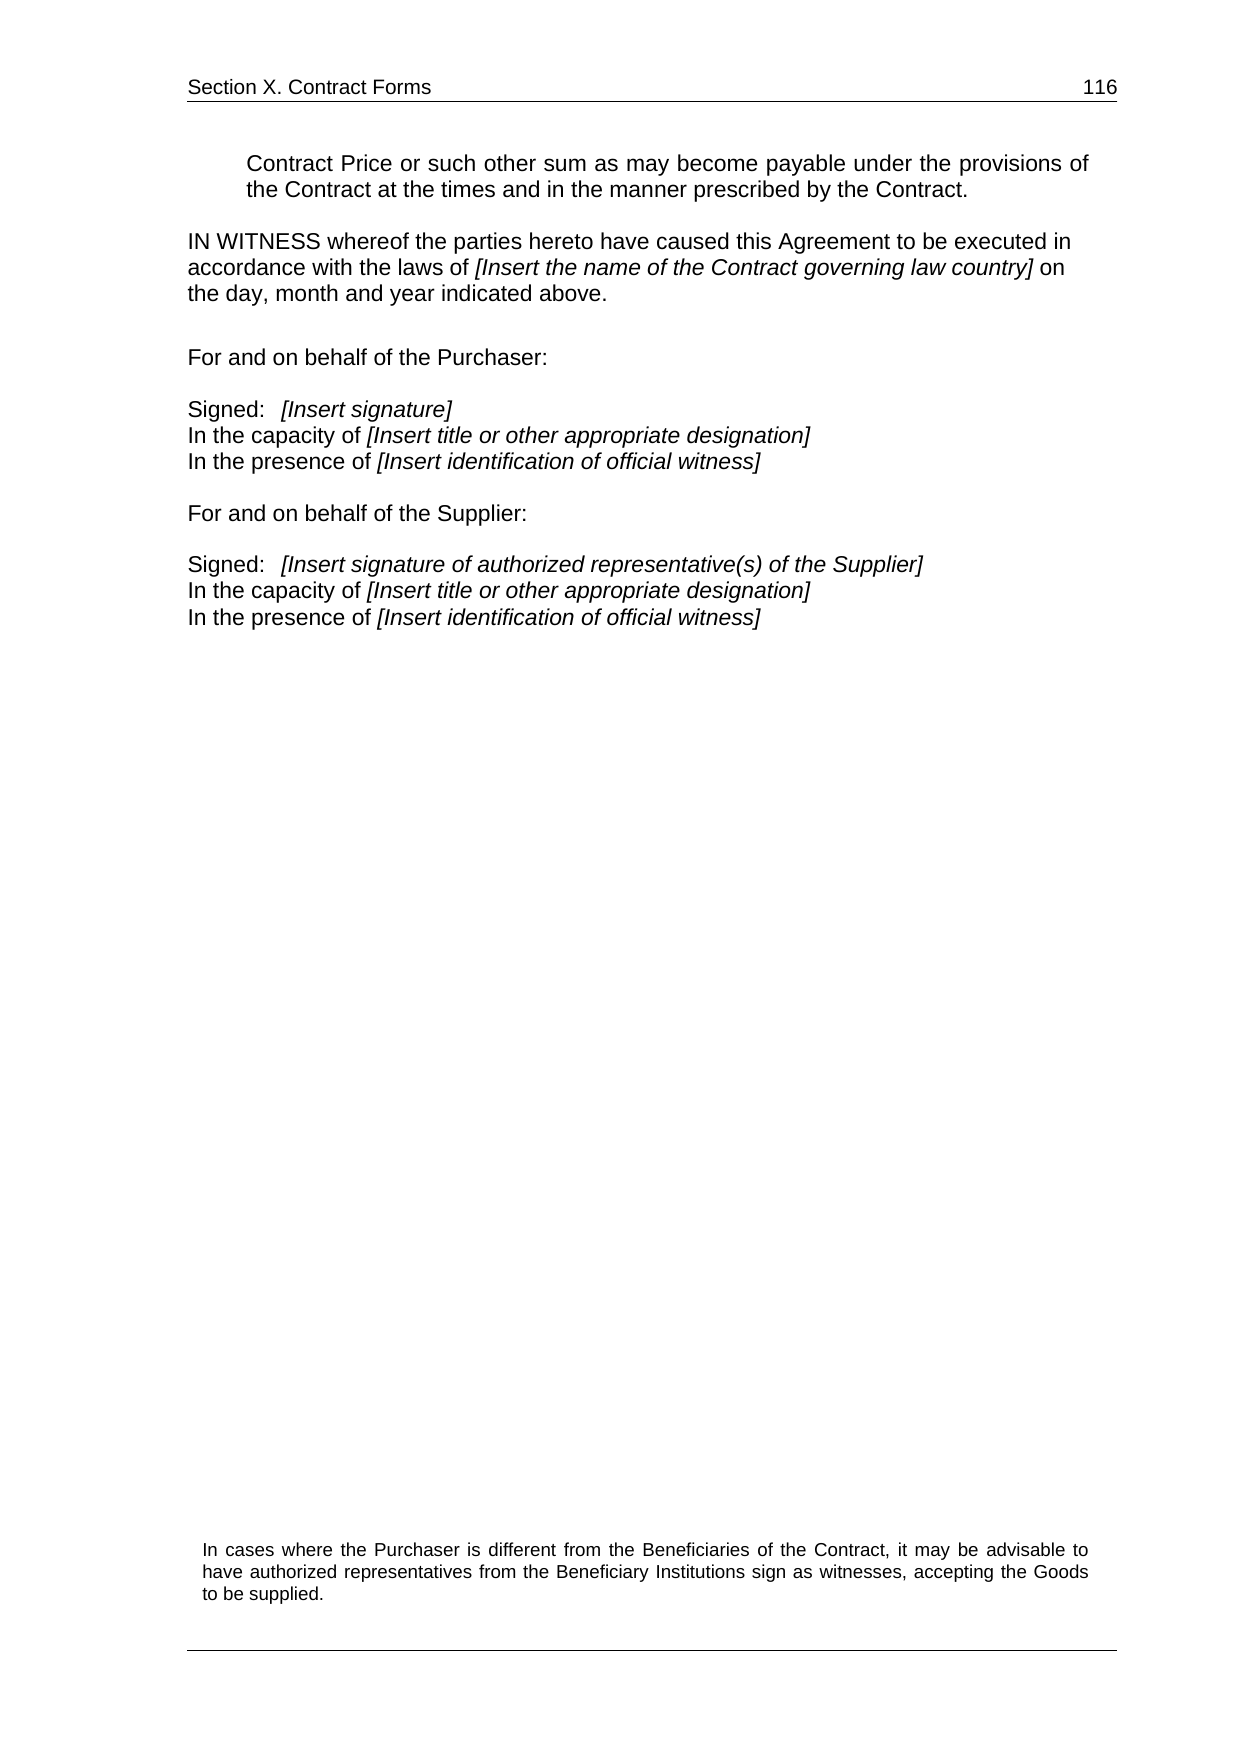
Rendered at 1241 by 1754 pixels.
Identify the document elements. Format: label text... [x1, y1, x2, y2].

text In the capacity of [Insert title or other appropriate designation] [187, 577, 1090, 604]
text IN WITNESS whereof the parties hereto have caused this Agreement to be executed in accordance with the laws of [Insert the name of the Contract governing law country] on the day, month and year indicated above. [187, 228, 1090, 307]
text In the presence of [Insert identification of official witness] [187, 604, 1090, 630]
text For and on behalf of the Supplier: [187, 500, 1090, 526]
text In the presence of [Insert identification of official witness] [187, 448, 1090, 475]
text Signed: [Insert signature] [187, 396, 1090, 422]
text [187, 150, 1090, 203]
text In the capacity of [Insert title or other appropriate designation] [187, 422, 1090, 448]
text Signed: [Insert signature of authorized representative(s) of the Supplier] [187, 551, 1090, 577]
text For and on behalf of the Purchaser: [187, 344, 1090, 371]
